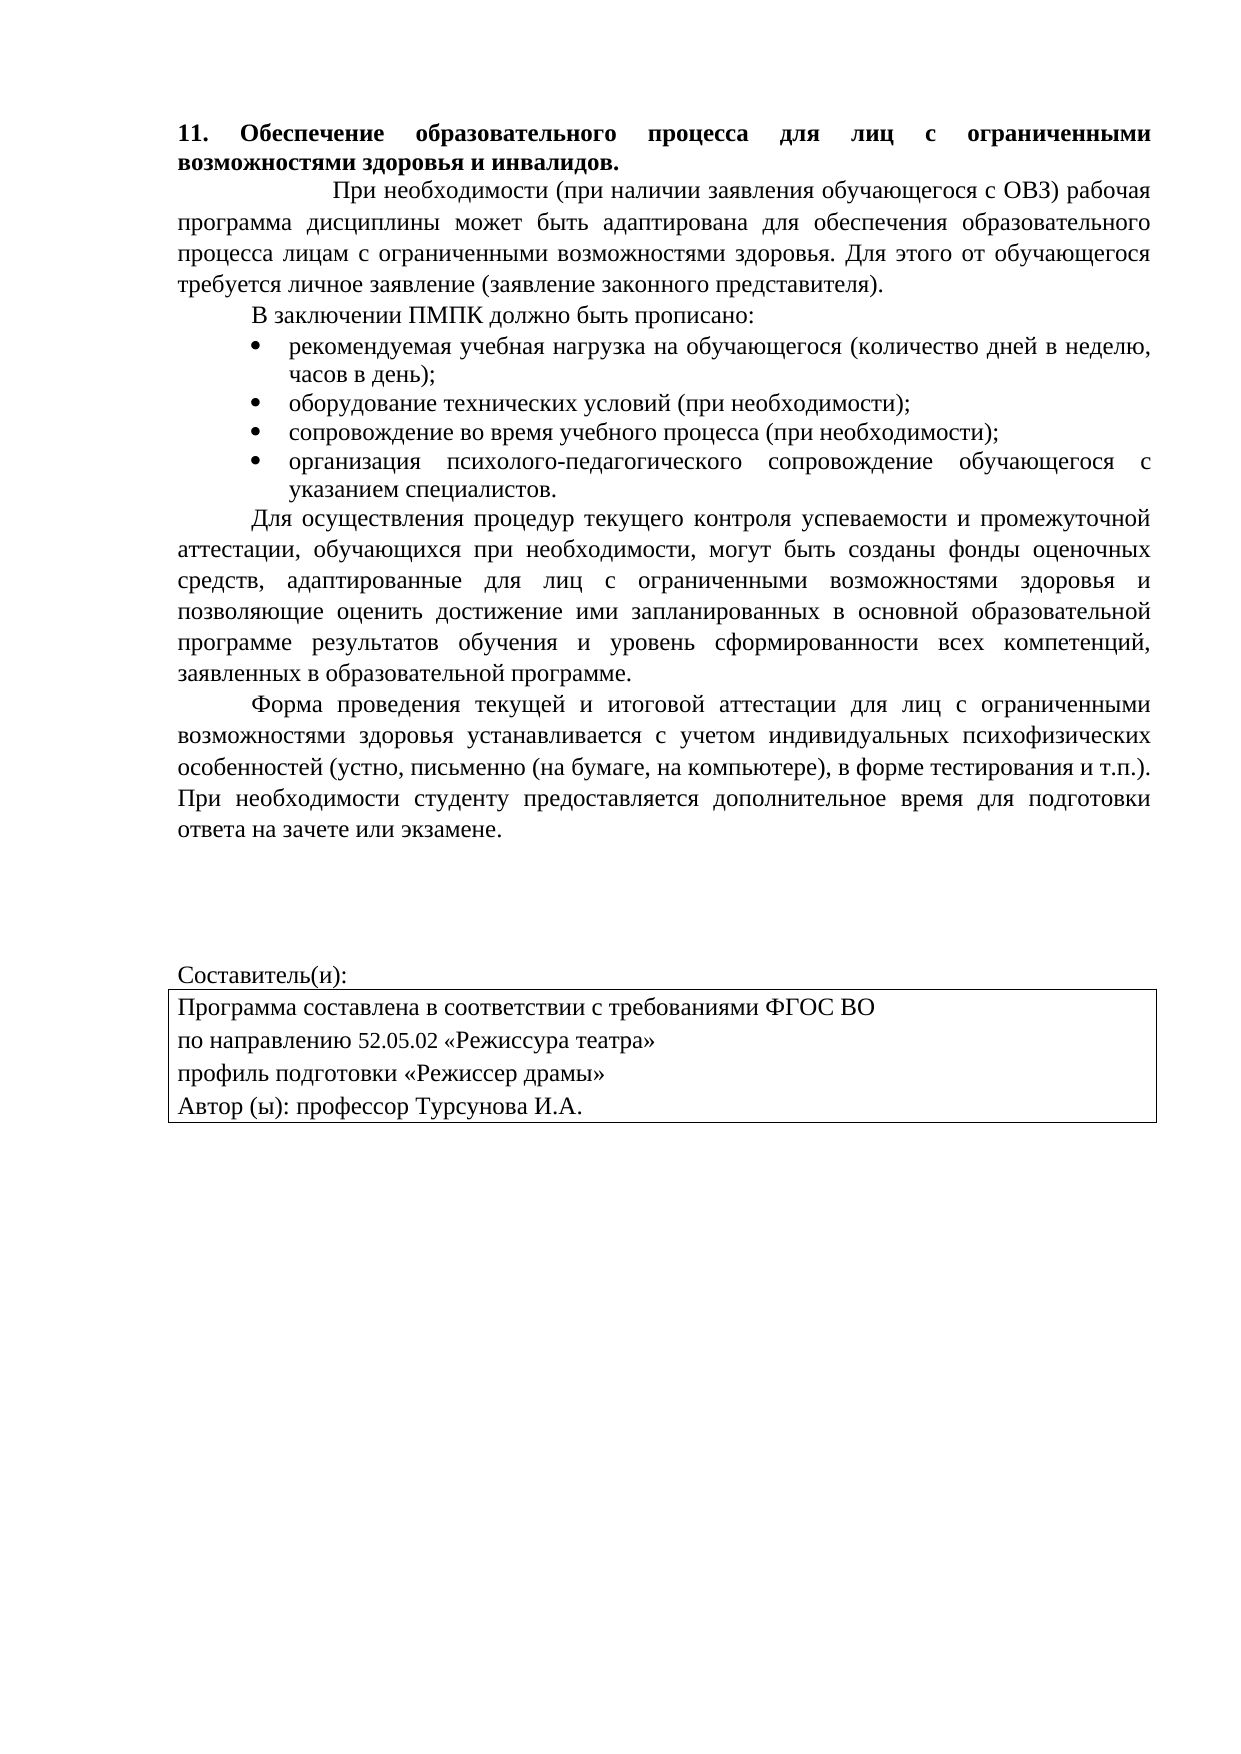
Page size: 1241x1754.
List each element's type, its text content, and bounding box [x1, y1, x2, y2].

text по направлению 52.05.02 «Режиссура театра» [169, 1022, 1156, 1053]
list сопровождение во время учебного процесса (при необходимости); [251, 417, 1152, 446]
text Автор (ы): профессор Турсунова И.А. [169, 1088, 1156, 1122]
text В заключении ПМПК должно быть прописано: [177, 300, 1152, 328]
list рекомендуемая учебная нагрузка на обучающегося (количество дней в неделю, часов в день); [251, 331, 1152, 388]
text Форма проведения текущей и итоговой аттестации для лиц с ограниченными возможностями здоровья устанавливается с учетом индивидуальных психофизических особенностей (устно, письменно (на бумаге, на компьютере), в форме тестирования и т.п.). При необходимости студенту предоставляется дополнительное время для подготовки ответа на зачете или экзамене. [177, 689, 1152, 842]
text Для осуществления процедур текущего контроля успеваемости и промежуточной аттестации, обучающихся при необходимости, могут быть созданы фонды оценочных средств, адаптированные для лиц с ограниченными возможностями здоровья и позволяющие оценить достижение ими запланированных в основной образовательной программе результатов обучения и уровень сформированности всех компетенций, заявленных в образовательной программе. [177, 503, 1152, 687]
text профиль подготовки «Режиссер драмы» [169, 1054, 1156, 1086]
text Программа составлена в соответствии с требованиями ФГОС ВО [169, 990, 1156, 1020]
text 11. Обеспечение образовательного процесса для лиц с ограниченными возможностями здоровья и инвалидов. [177, 118, 1152, 176]
list организация психолого-педагогического сопровождение обучающегося с указанием специалистов. [251, 446, 1152, 503]
text При необходимости (при наличии заявления обучающегося с ОВЗ) рабочая программа дисциплины может быть адаптирована для обеспечения образовательного процесса лицам с ограниченными возможностями здоровья. Для этого от обучающегося требуется личное заявление (заявление законного представителя). [177, 176, 1152, 297]
list оборудование технических условий (при необходимости); [251, 388, 1152, 417]
text Составитель(и): [177, 960, 1152, 988]
